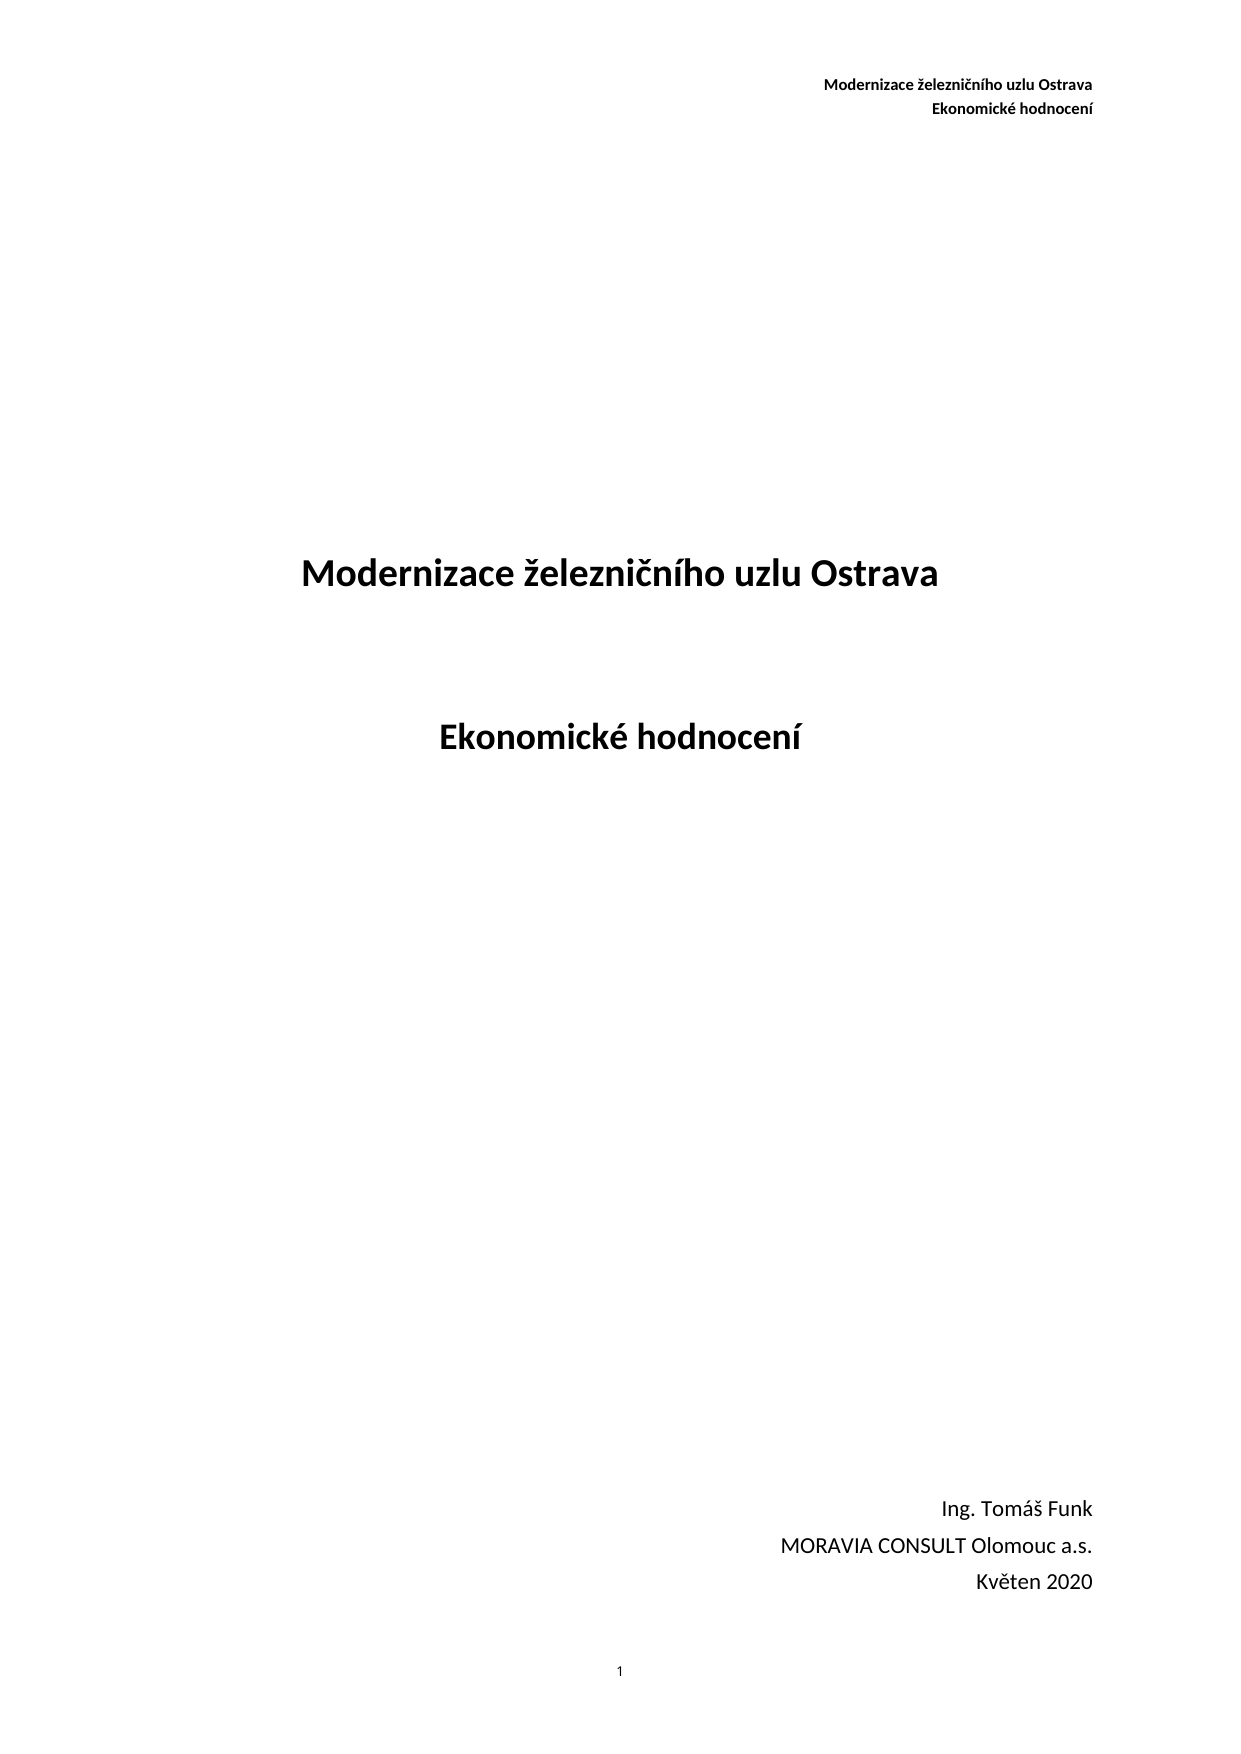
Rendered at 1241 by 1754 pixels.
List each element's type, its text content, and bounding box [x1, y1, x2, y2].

text Modernizace železničního uzlu Ostrava [148, 547, 1093, 596]
text MORAVIA CONSULT Olomouc a.s. [148, 1531, 1093, 1559]
text Ekonomické hodnocení [148, 713, 1093, 759]
text Květen 2020 [148, 1567, 1093, 1595]
text Ing. Tomáš Funk [148, 1494, 1093, 1522]
